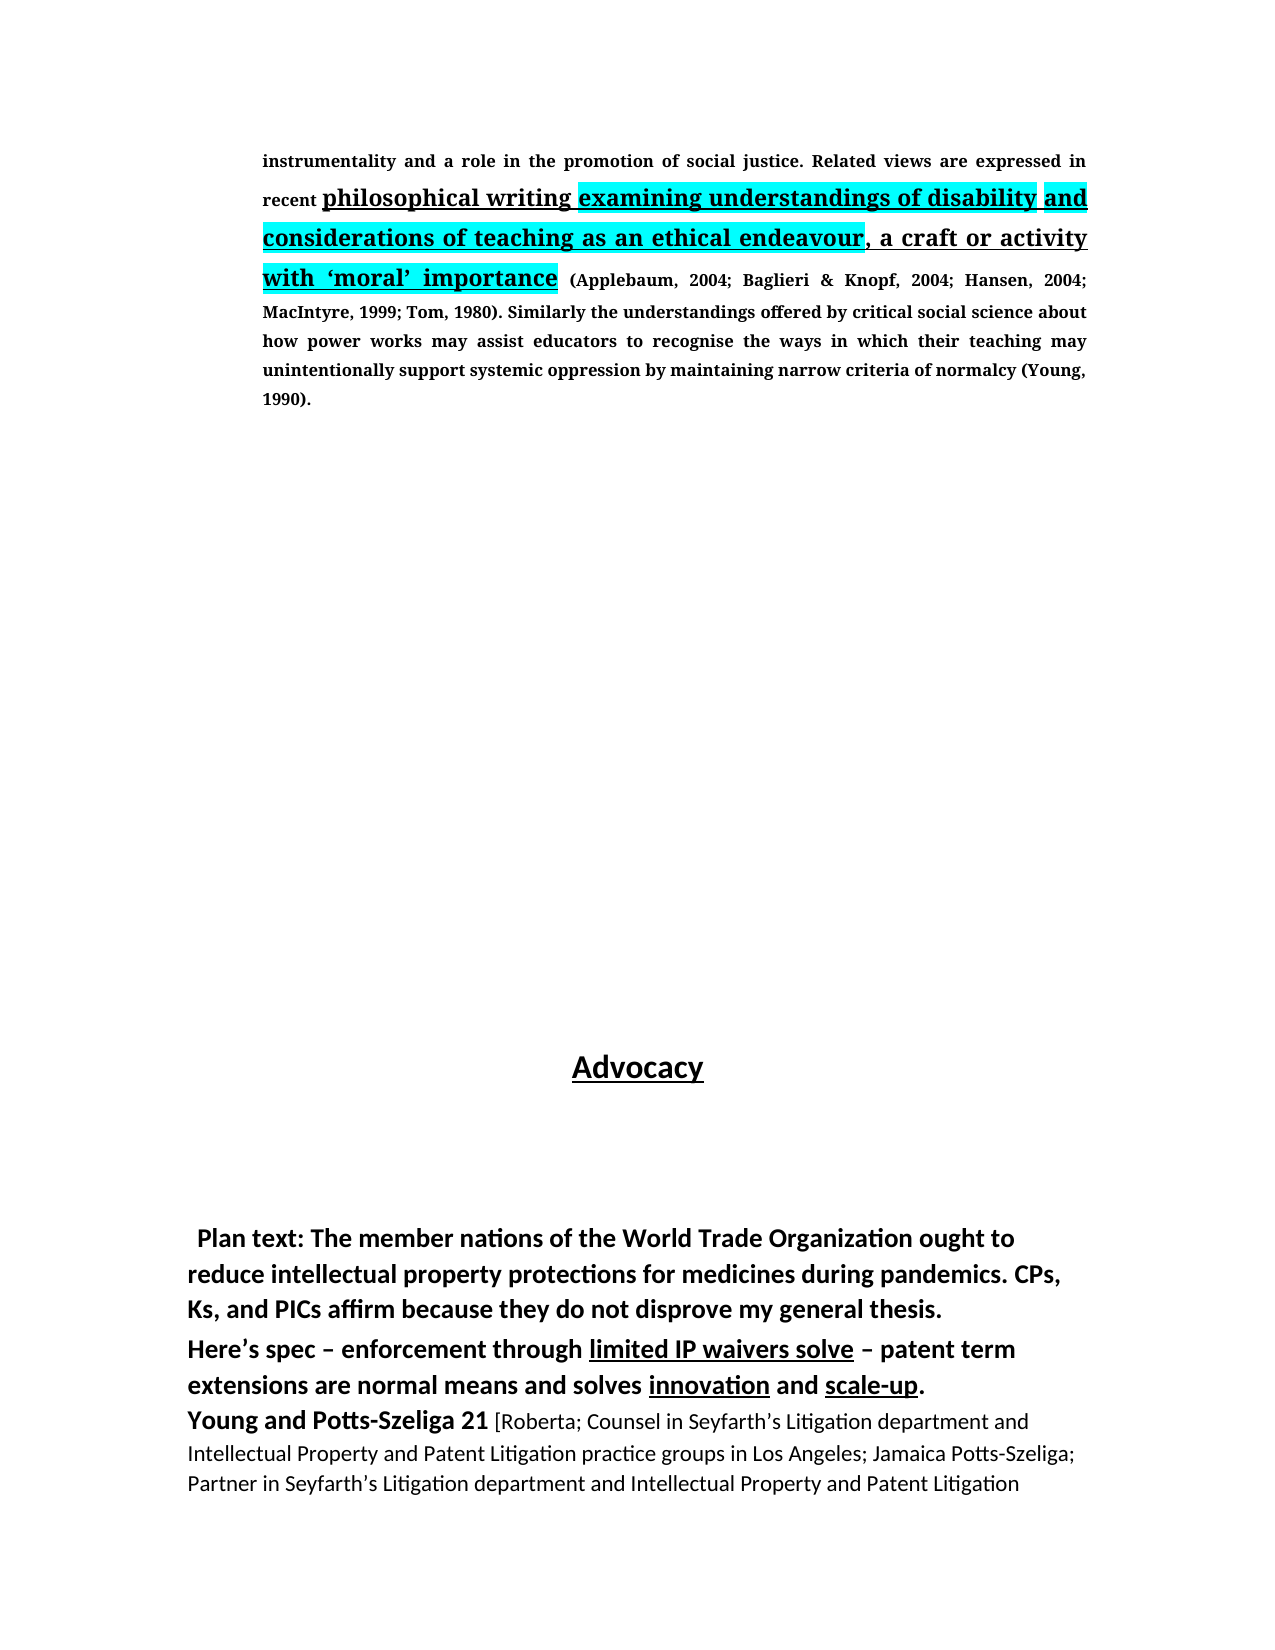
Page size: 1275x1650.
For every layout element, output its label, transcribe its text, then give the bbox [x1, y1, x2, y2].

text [187, 1403, 1087, 1497]
subtitle Plan text: The member nations of the World Trade Organization ought to reduce intellectual property protections for medicines during pandemics. CPs, Ks, and PICs affirm because they do not disprove my general thesis. [187, 1221, 1087, 1326]
subtitle Here’s spec – enforcement through limited IP waivers solve – patent term extensions are normal means and solves innovation and scale-up. [187, 1332, 1087, 1401]
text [262, 150, 1087, 249]
text Advocacy [187, 1042, 1087, 1087]
